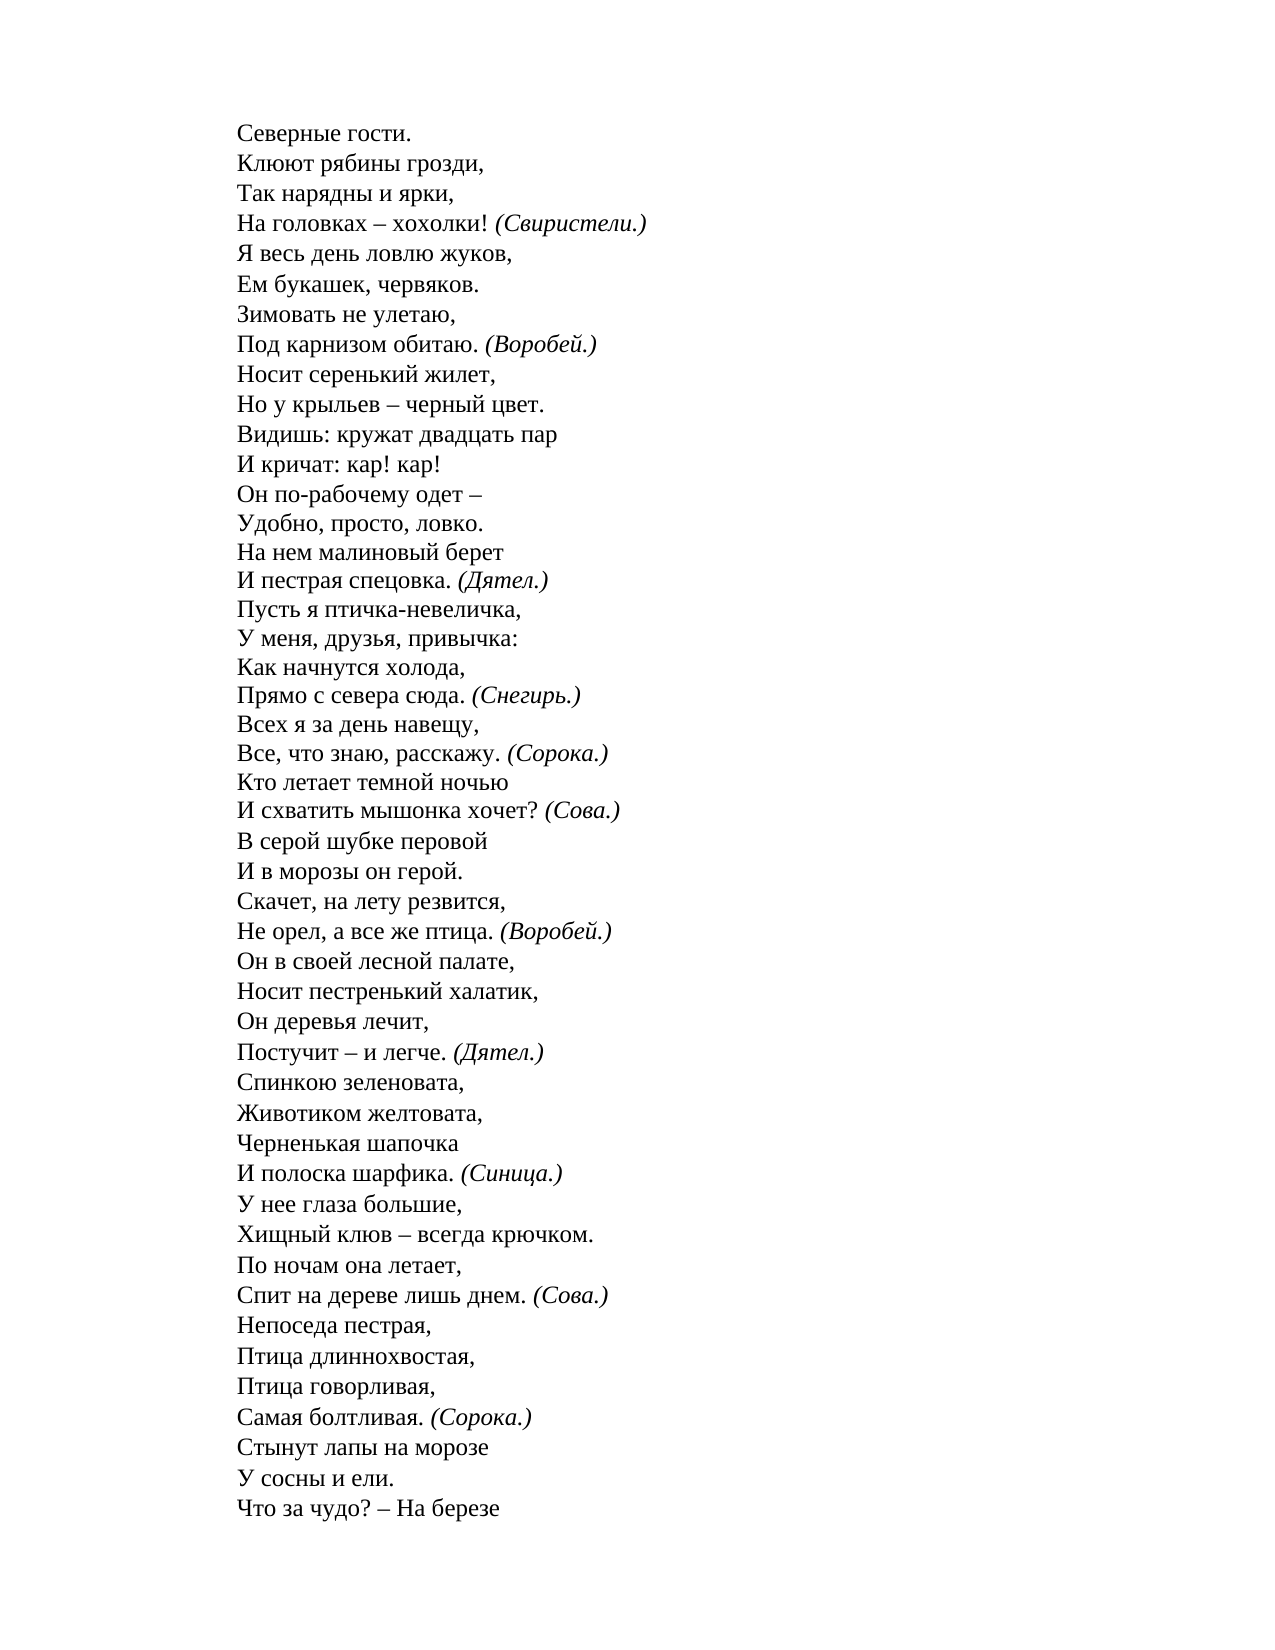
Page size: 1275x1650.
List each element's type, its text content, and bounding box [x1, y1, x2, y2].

text И схватить мышонка хочет? (сова.) [177, 796, 1186, 824]
text Он по-рабочему одет – [177, 479, 1186, 508]
text Но у крыльев – черный цвет. [177, 389, 1186, 418]
text Что за чудо? – На березе [177, 1493, 1186, 1522]
text Ем букашек, червяков. [177, 269, 1186, 297]
text Носит пестренький халатик, [177, 976, 1186, 1005]
text У меня, друзья, привычка: [177, 623, 1186, 652]
text Черненькая шапочка [177, 1128, 1186, 1157]
text Самая болтливая. (сорока.) [177, 1402, 1186, 1431]
text Кто летает темной ночью [177, 767, 1186, 796]
text Спит на дереве лишь днем. (сова.) [177, 1280, 1186, 1309]
text Всех я за день навещу, [177, 709, 1186, 738]
text Видишь: кружат двадцать пар [177, 419, 1186, 448]
text Пусть я птичка-невеличка, [177, 594, 1186, 623]
text По ночам она летает, [177, 1250, 1186, 1278]
text И кричат: кар! кар! [177, 449, 1186, 478]
text На головках – хохолки! (свиристели.) [177, 208, 1186, 237]
text Прямо с севера сюда. (снегирь.) [177, 681, 1186, 709]
text В серой шубке перовой [177, 826, 1186, 854]
text И в морозы он герой. [177, 856, 1186, 884]
text Не орел, а все же птица. (воробей.) [177, 916, 1186, 945]
text Как начнутся холода, [177, 652, 1186, 681]
text И пестрая спецовка. (дятел.) [177, 566, 1186, 594]
text Животиком желтовата, [177, 1098, 1186, 1126]
text Он в своей лесной палате, [177, 946, 1186, 975]
text Зимовать не улетаю, [177, 299, 1186, 327]
text Носит серенький жилет, [177, 359, 1186, 388]
text Непоседа пестрая, [177, 1311, 1186, 1339]
text На нем малиновый берет [177, 537, 1186, 566]
text Так нарядны и ярки, [177, 178, 1186, 207]
text Я весь день ловлю жуков, [177, 238, 1186, 267]
text Постучит – и легче. (дятел.) [177, 1037, 1186, 1066]
text У нее глаза большие, [177, 1189, 1186, 1218]
text Скачет, на лету резвится, [177, 886, 1186, 915]
text Все, что знаю, расскажу. (сорока.) [177, 738, 1186, 767]
text У сосны и ели. [177, 1463, 1186, 1491]
text Северные гости. [177, 118, 1186, 147]
text Удобно, просто, ловко. [177, 508, 1186, 537]
text Птица длиннохвостая, [177, 1341, 1186, 1370]
text Он деревья лечит, [177, 1006, 1186, 1035]
text И полоска шарфика. (синица.) [177, 1158, 1186, 1187]
text Стынут лапы на морозе [177, 1432, 1186, 1461]
text Под карнизом обитаю. (воробей.) [177, 329, 1186, 358]
text Спинкою зеленовата, [177, 1067, 1186, 1096]
text Птица говорливая, [177, 1371, 1186, 1400]
text Клюют рябины грозди, [177, 148, 1186, 177]
text Хищный клюв – всегда крючком. [177, 1219, 1186, 1248]
